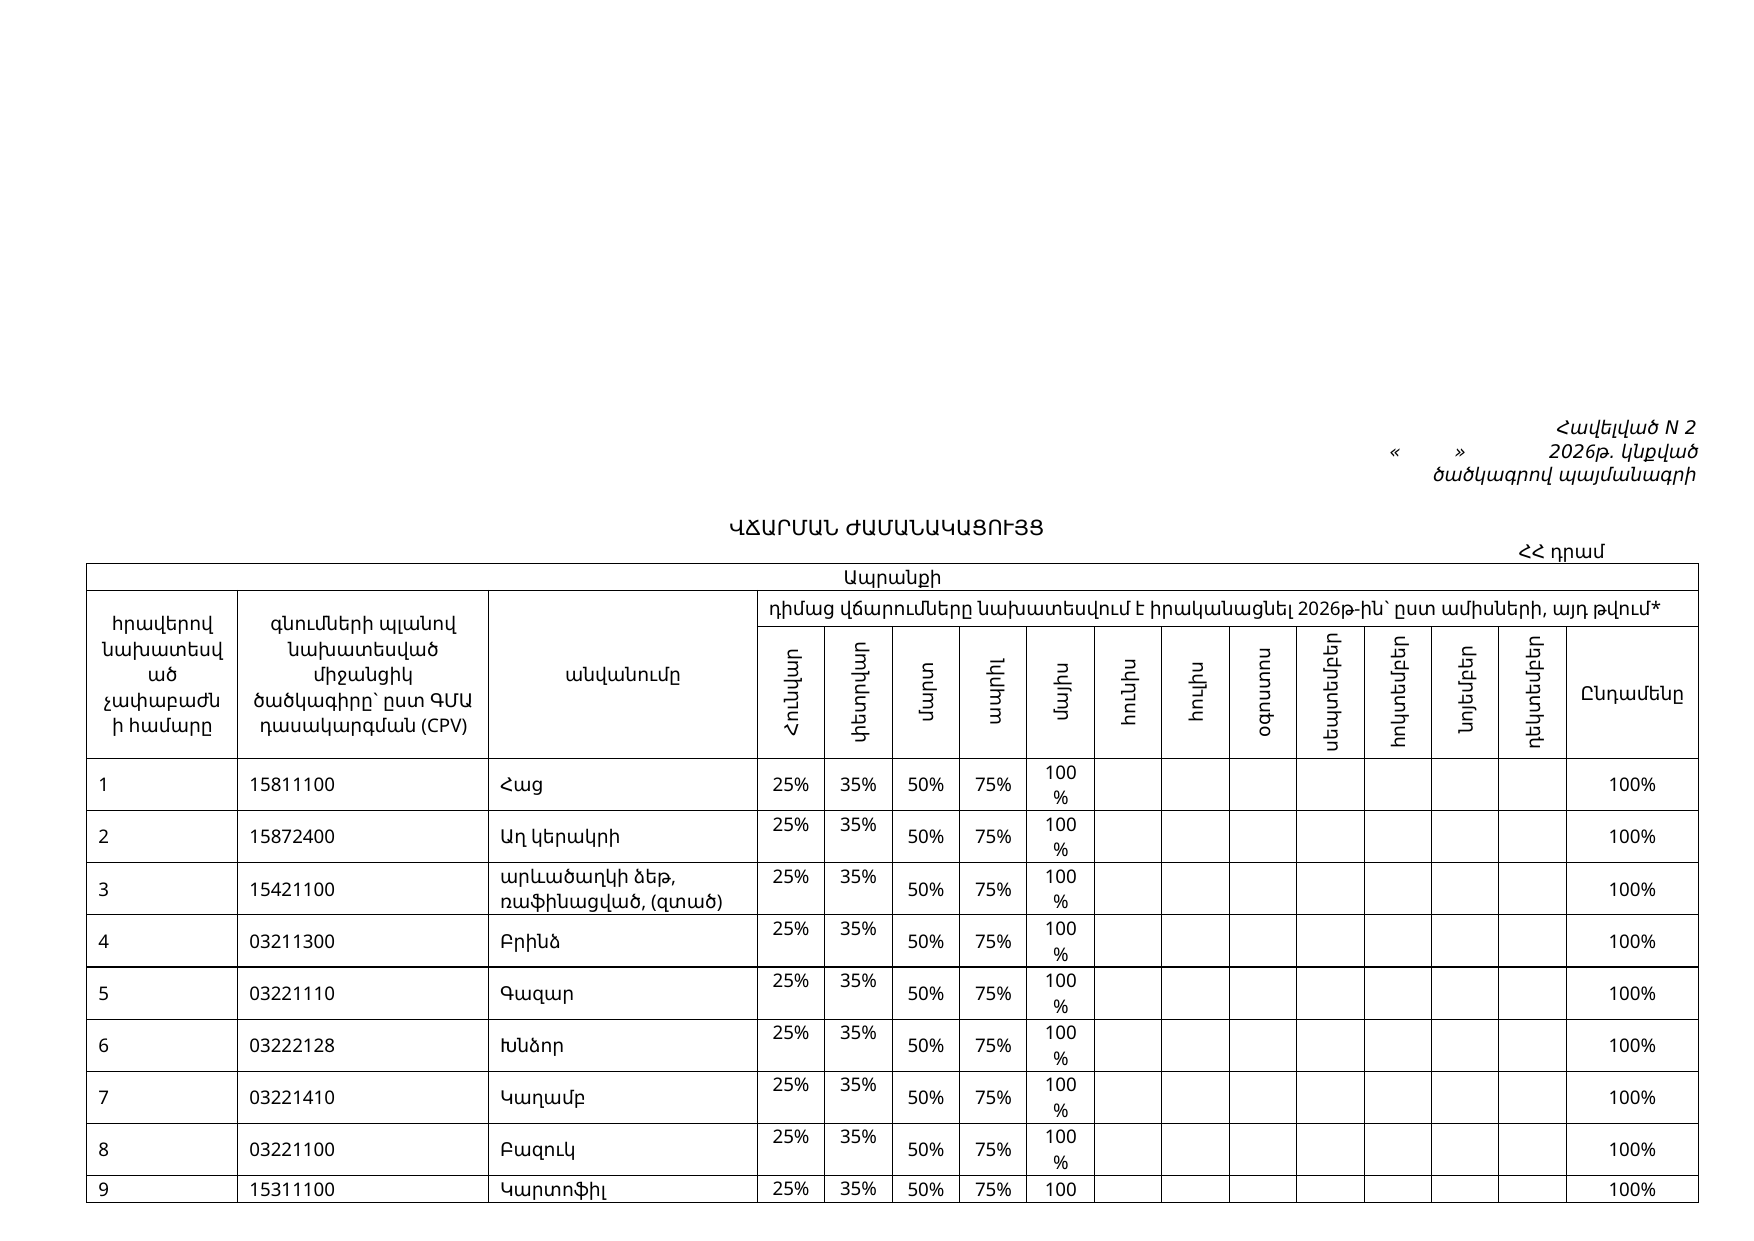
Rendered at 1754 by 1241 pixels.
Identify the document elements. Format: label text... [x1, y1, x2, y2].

table_cell 25% [758, 1020, 824, 1071]
table_cell [1095, 968, 1161, 1018]
table_cell [1499, 811, 1566, 862]
table_cell ապրիլ [960, 627, 1026, 758]
table_cell [1230, 1020, 1296, 1071]
table_cell 75% [960, 968, 1026, 1018]
table_cell [1365, 811, 1431, 862]
table_cell 50% [893, 863, 959, 914]
table_cell [1499, 863, 1566, 914]
table_cell 25% [758, 968, 824, 1018]
table_cell փետրվար [825, 627, 892, 758]
table_cell 7 [87, 1072, 237, 1123]
table_cell 35% [825, 968, 892, 1018]
table_cell 100% [1027, 1124, 1094, 1175]
table_cell [1162, 811, 1229, 862]
table_cell [1230, 968, 1296, 1018]
table_cell [1230, 811, 1296, 862]
table_cell հունիս [1095, 627, 1161, 758]
table_cell 75% [960, 759, 1026, 810]
table_cell [1432, 1124, 1498, 1175]
table_cell 35% [825, 1124, 892, 1175]
table_cell [1095, 863, 1161, 914]
table_cell դեկտեմբեր [1499, 627, 1566, 758]
table_cell [1095, 759, 1161, 810]
table_cell 100% [1027, 811, 1094, 862]
table_cell 15311100 [238, 1176, 488, 1202]
table_cell 35% [825, 1072, 892, 1123]
table_cell [1230, 759, 1296, 810]
table_cell [1499, 1176, 1566, 1202]
table_cell [1297, 863, 1364, 914]
table_cell [1162, 1124, 1229, 1175]
table_cell հուլիս [1162, 627, 1229, 758]
text ծածկագրով պայմանագրի [75, 464, 1698, 486]
table_cell Խնձոր [489, 1020, 757, 1071]
table_cell 2 [87, 811, 237, 862]
table_cell Ընդամենը [1567, 627, 1698, 758]
table_cell 03211300 [238, 915, 488, 966]
table_cell [1297, 915, 1364, 966]
table_cell [1499, 915, 1566, 966]
table_cell օգոստոս [1230, 627, 1296, 758]
table_cell անվանումը [489, 591, 757, 758]
table_cell [1162, 863, 1229, 914]
table_cell 75% [960, 1176, 1026, 1202]
table_cell 1 [87, 759, 237, 810]
table_cell [1365, 1020, 1431, 1071]
table_cell 03222128 [238, 1020, 488, 1071]
text ՎՃԱՐՄԱՆ ԺԱՄԱՆԱԿԱՑՈՒՅՑ [75, 514, 1698, 541]
table_cell [1432, 863, 1498, 914]
table_cell [1499, 1072, 1566, 1123]
table_cell գնումների պլանով նախատեսված միջանցիկ ծածկագիրը` ըստ ԳՄԱ դասակարգման (CPV) [238, 591, 488, 758]
table_cell 75% [960, 915, 1026, 966]
table_cell [1499, 968, 1566, 1018]
table_cell 100% [1567, 1020, 1698, 1071]
table_cell 75% [960, 863, 1026, 914]
table_cell [1230, 1124, 1296, 1175]
table_cell [1432, 1072, 1498, 1123]
table_cell [1162, 968, 1229, 1018]
table_cell 35% [825, 915, 892, 966]
table_cell Հաց [489, 759, 757, 810]
table_cell 5 [87, 968, 237, 1018]
table_cell Գազար [489, 968, 757, 1018]
table_cell [1297, 1020, 1364, 1071]
table_cell [1432, 759, 1498, 810]
table_cell 50% [893, 915, 959, 966]
table_cell 100% [1027, 759, 1094, 810]
table_cell 100% [1567, 1072, 1698, 1123]
table_header Ապրանքի [87, 564, 1698, 590]
table_cell 50% [893, 811, 959, 862]
table_cell 100% [1567, 811, 1698, 862]
table_cell [1162, 1020, 1229, 1071]
table_cell [1230, 915, 1296, 966]
table_cell 100% [1567, 968, 1698, 1018]
table_cell 25% [758, 759, 824, 810]
table_cell 03221410 [238, 1072, 488, 1123]
table_cell 100% [1567, 915, 1698, 966]
table_cell [1499, 1124, 1566, 1175]
table_cell 03221100 [238, 1124, 488, 1175]
table_cell [1365, 968, 1431, 1018]
table_cell 75% [960, 1072, 1026, 1123]
table_cell 25% [758, 811, 824, 862]
table_cell 9 [87, 1176, 237, 1202]
table_cell նոյեմբեր [1432, 627, 1498, 758]
table_cell 03221110 [238, 968, 488, 1018]
text Հավելված N 2 [75, 417, 1698, 439]
table_cell [1297, 1124, 1364, 1175]
table_cell [1162, 759, 1229, 810]
table_cell 8 [87, 1124, 237, 1175]
table_cell [1095, 811, 1161, 862]
table_cell 35% [825, 811, 892, 862]
table_cell 100% [1027, 863, 1094, 914]
table_cell սեպտեմբեր [1297, 627, 1364, 758]
table_cell [1162, 915, 1229, 966]
table_cell 50% [893, 1176, 959, 1202]
text « » 2026թ. կնքված [75, 439, 1698, 464]
table_cell [1365, 1176, 1431, 1202]
table_cell 100% [1567, 1176, 1698, 1202]
table_cell 100% [1027, 1020, 1094, 1071]
table_cell 100% [1027, 1072, 1094, 1123]
table_cell [1499, 1020, 1566, 1071]
table_cell 25% [758, 863, 824, 914]
table_cell [1297, 759, 1364, 810]
table_cell [1162, 1072, 1229, 1123]
table_cell 3 [87, 863, 237, 914]
table_cell հոկտեմբեր [1365, 627, 1431, 758]
table_cell Աղ կերակրի [489, 811, 757, 862]
table_cell հրավերով նախատեսված չափաբաժնի համարը [87, 591, 237, 758]
table_cell 50% [893, 968, 959, 1018]
table_cell 75% [960, 1124, 1026, 1175]
table_cell 100% [1027, 915, 1094, 966]
table_cell 100% [1567, 1124, 1698, 1175]
table_cell 25% [758, 1072, 824, 1123]
table_cell 100% [1027, 968, 1094, 1018]
table_cell արևածաղկի ձեթ, ռաֆինացված, (զտած) [489, 863, 757, 914]
table_cell մայիս [1027, 627, 1094, 758]
table_cell [1365, 863, 1431, 914]
table_cell [1230, 1176, 1296, 1202]
table_cell 75% [960, 1020, 1026, 1071]
table_cell 50% [893, 1072, 959, 1123]
table_cell [1365, 759, 1431, 810]
table_cell Կարտոֆիլ [489, 1176, 757, 1202]
table_cell 50% [893, 1020, 959, 1071]
table_cell 35% [825, 1020, 892, 1071]
table_cell 75% [960, 811, 1026, 862]
table_cell [1432, 1020, 1498, 1071]
table_cell Կաղամբ [489, 1072, 757, 1123]
table_cell [1095, 915, 1161, 966]
table_cell [1297, 1072, 1364, 1123]
table_cell 50% [893, 1124, 959, 1175]
table_cell 35% [825, 863, 892, 914]
table_cell [1365, 1072, 1431, 1123]
table_cell [1230, 863, 1296, 914]
table_cell 35% [825, 759, 892, 810]
table_cell Բազուկ [489, 1124, 757, 1175]
table_cell 6 [87, 1020, 237, 1071]
table_cell [1095, 1124, 1161, 1175]
table_cell [1095, 1176, 1161, 1202]
table_cell 4 [87, 915, 237, 966]
table_cell 100% [1027, 1176, 1094, 1202]
table_cell [1365, 915, 1431, 966]
table_cell [1365, 1124, 1431, 1175]
table_cell [1432, 811, 1498, 862]
table_cell [1297, 968, 1364, 1018]
table_cell 15872400 [238, 811, 488, 862]
table_cell [1095, 1072, 1161, 1123]
text ՀՀ դրամ [75, 541, 1698, 563]
table_cell [1499, 759, 1566, 810]
table_cell [1432, 915, 1498, 966]
table_cell [1297, 1176, 1364, 1202]
table_cell 25% [758, 1176, 824, 1202]
table_cell 100% [1567, 759, 1698, 810]
table_cell [1432, 1176, 1498, 1202]
table_cell 25% [758, 1124, 824, 1175]
table_cell 15811100 [238, 759, 488, 810]
table_cell դիմաց վճարումները նախատեսվում է իրականացնել 2026թ-ին` ըստ ամիսների, այդ թվում* [758, 591, 1698, 626]
table_cell 35% [825, 1176, 892, 1202]
table_cell [1432, 968, 1498, 1018]
table_cell [1095, 1020, 1161, 1071]
table_cell Բրինձ [489, 915, 757, 966]
table_cell 25% [758, 915, 824, 966]
table_cell [1297, 811, 1364, 862]
table_cell 15421100 [238, 863, 488, 914]
table_cell 50% [893, 759, 959, 810]
table_cell [1162, 1176, 1229, 1202]
table_cell Հունվար [758, 627, 824, 758]
table_cell 100% [1567, 863, 1698, 914]
table_cell մարտ [893, 627, 959, 758]
table_cell [1230, 1072, 1296, 1123]
